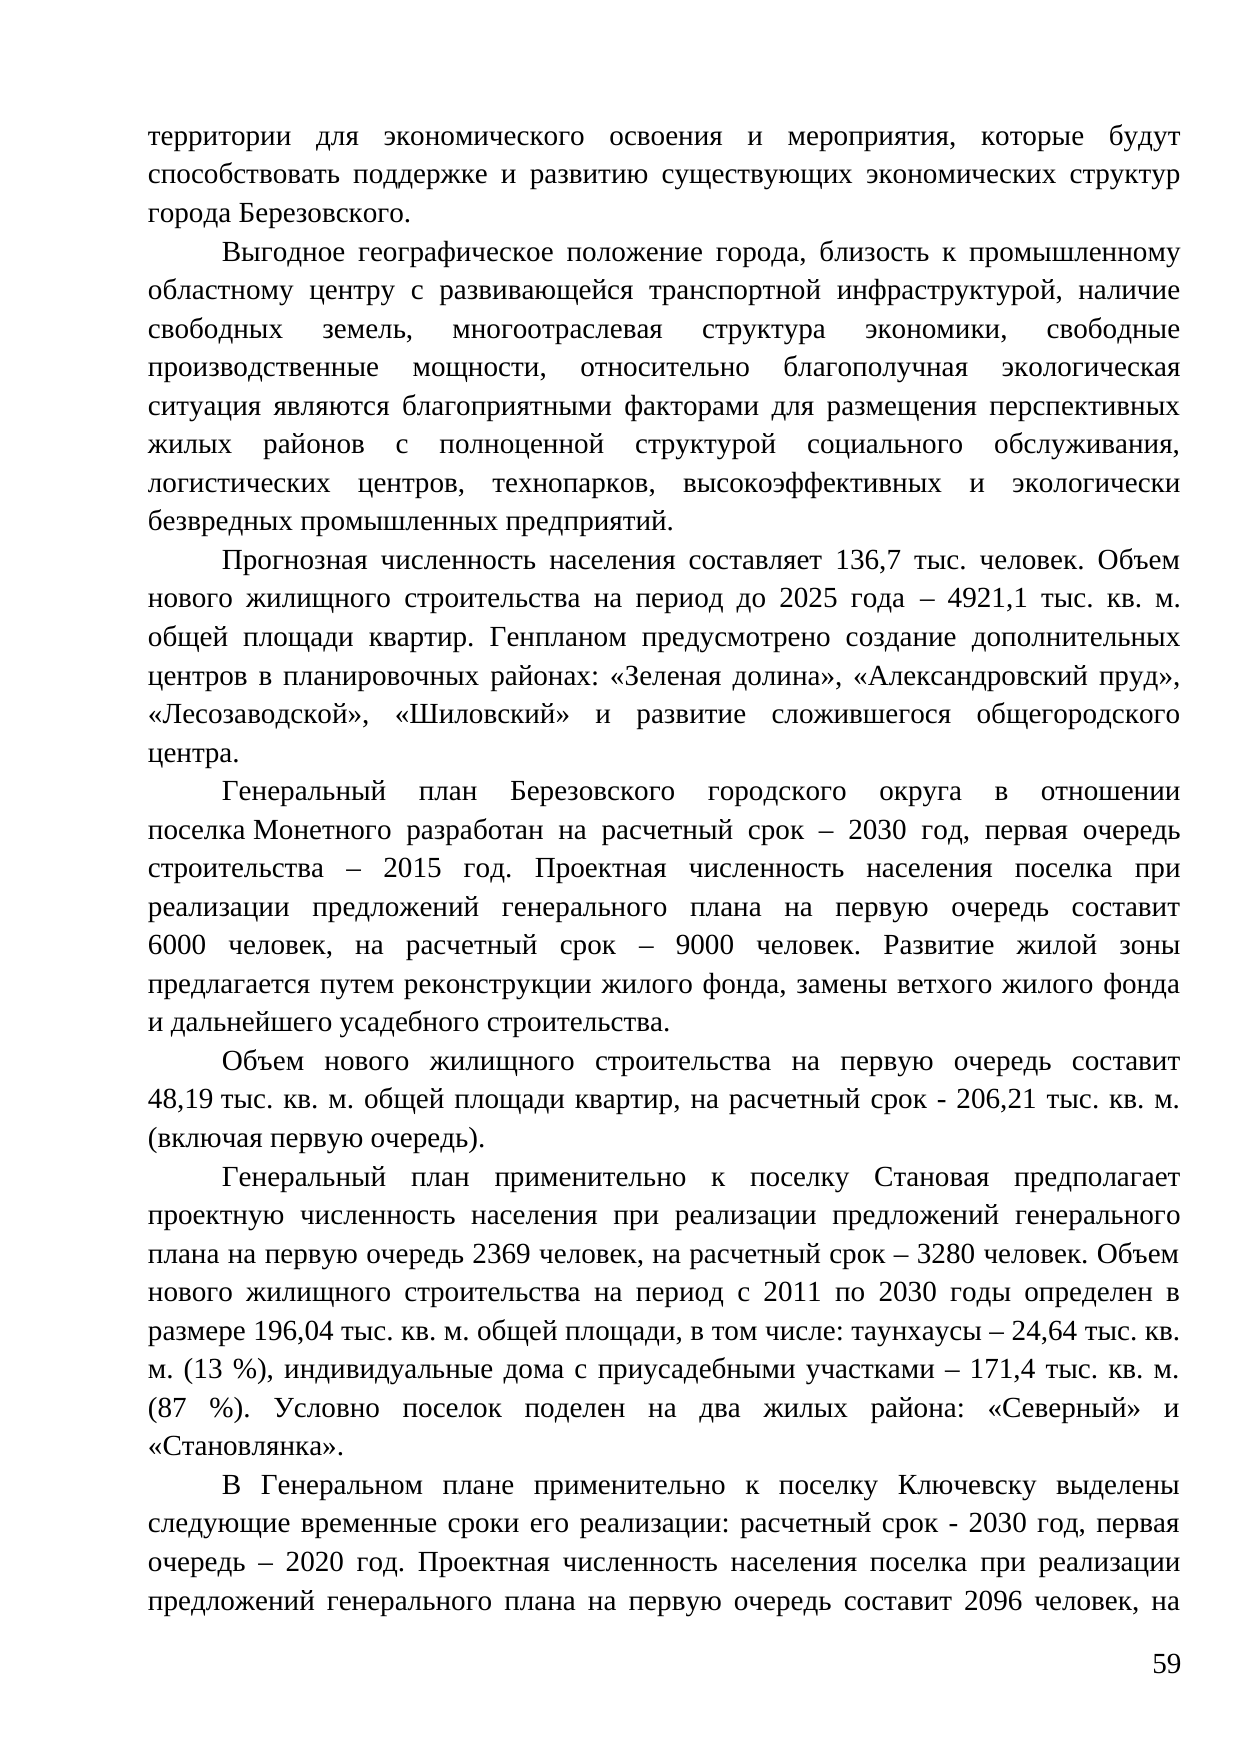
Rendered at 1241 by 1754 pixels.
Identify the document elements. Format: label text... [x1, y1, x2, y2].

text Объем нового жилищного строительства на первую очередь составит 48,19 тыс. кв. м. общей площади квартир, на расчетный срок - 206,21 тыс. кв. м. (включая первую очередь). [148, 1043, 1181, 1154]
text Прогнозная численность населения составляет 136,7 тыс. человек. Объем нового жилищного строительства на период до 2025 года – 4921,1 тыс. кв. м. общей площади квартир. Генпланом предусмотрено создание дополнительных центров в планировочных районах: «Зеленая долина», «Александровский пруд», «Лесозаводской», «Шиловский» и развитие сложившегося общегородского центра. [148, 542, 1181, 768]
text Выгодное географическое положение города, близость к промышленному областному центру с развивающейся транспортной инфраструктурой, наличие свободных земель, многоотраслевая структура экономики, свободные производственные мощности, относительно благополучная экологическая ситуация являются благоприятными факторами для размещения перспективных жилых районов с полноценной структурой социального обслуживания, логистических центров, технопарков, высокоэффективных и экологически безвредных промышленных предприятий. [148, 234, 1181, 537]
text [148, 1467, 1181, 1616]
text Генеральный план Березовского городского округа в отношении поселка Монетного разработан на расчетный срок – 2030 год, первая очередь строительства – 2015 год. Проектная численность населения поселка при реализации предложений генерального плана на первую очередь составит 6000 человек, на расчетный срок – 9000 человек. Развитие жилой зоны предлагается путем реконструкции жилого фонда, замены ветхого жилого фонда и дальнейшего усадебного строительства. [148, 773, 1181, 1038]
text Генеральный план применительно к поселку Становая предполагает проектную численность населения при реализации предложений генерального плана на первую очередь 2369 человек, на расчетный срок – 3280 человек. Объем нового жилищного строительства на период с 2011 по 2030 годы определен в размере 196,04 тыс. кв. м. общей площади, в том числе: таунхаусы – 24,64 тыс. кв. м. (13 %), индивидуальные дома с приусадебными участками – 171,4 тыс. кв. м. (87 %). Условно поселок поделен на два жилых района: «Северный» и «Становлянка». [148, 1159, 1181, 1462]
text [148, 118, 1181, 229]
